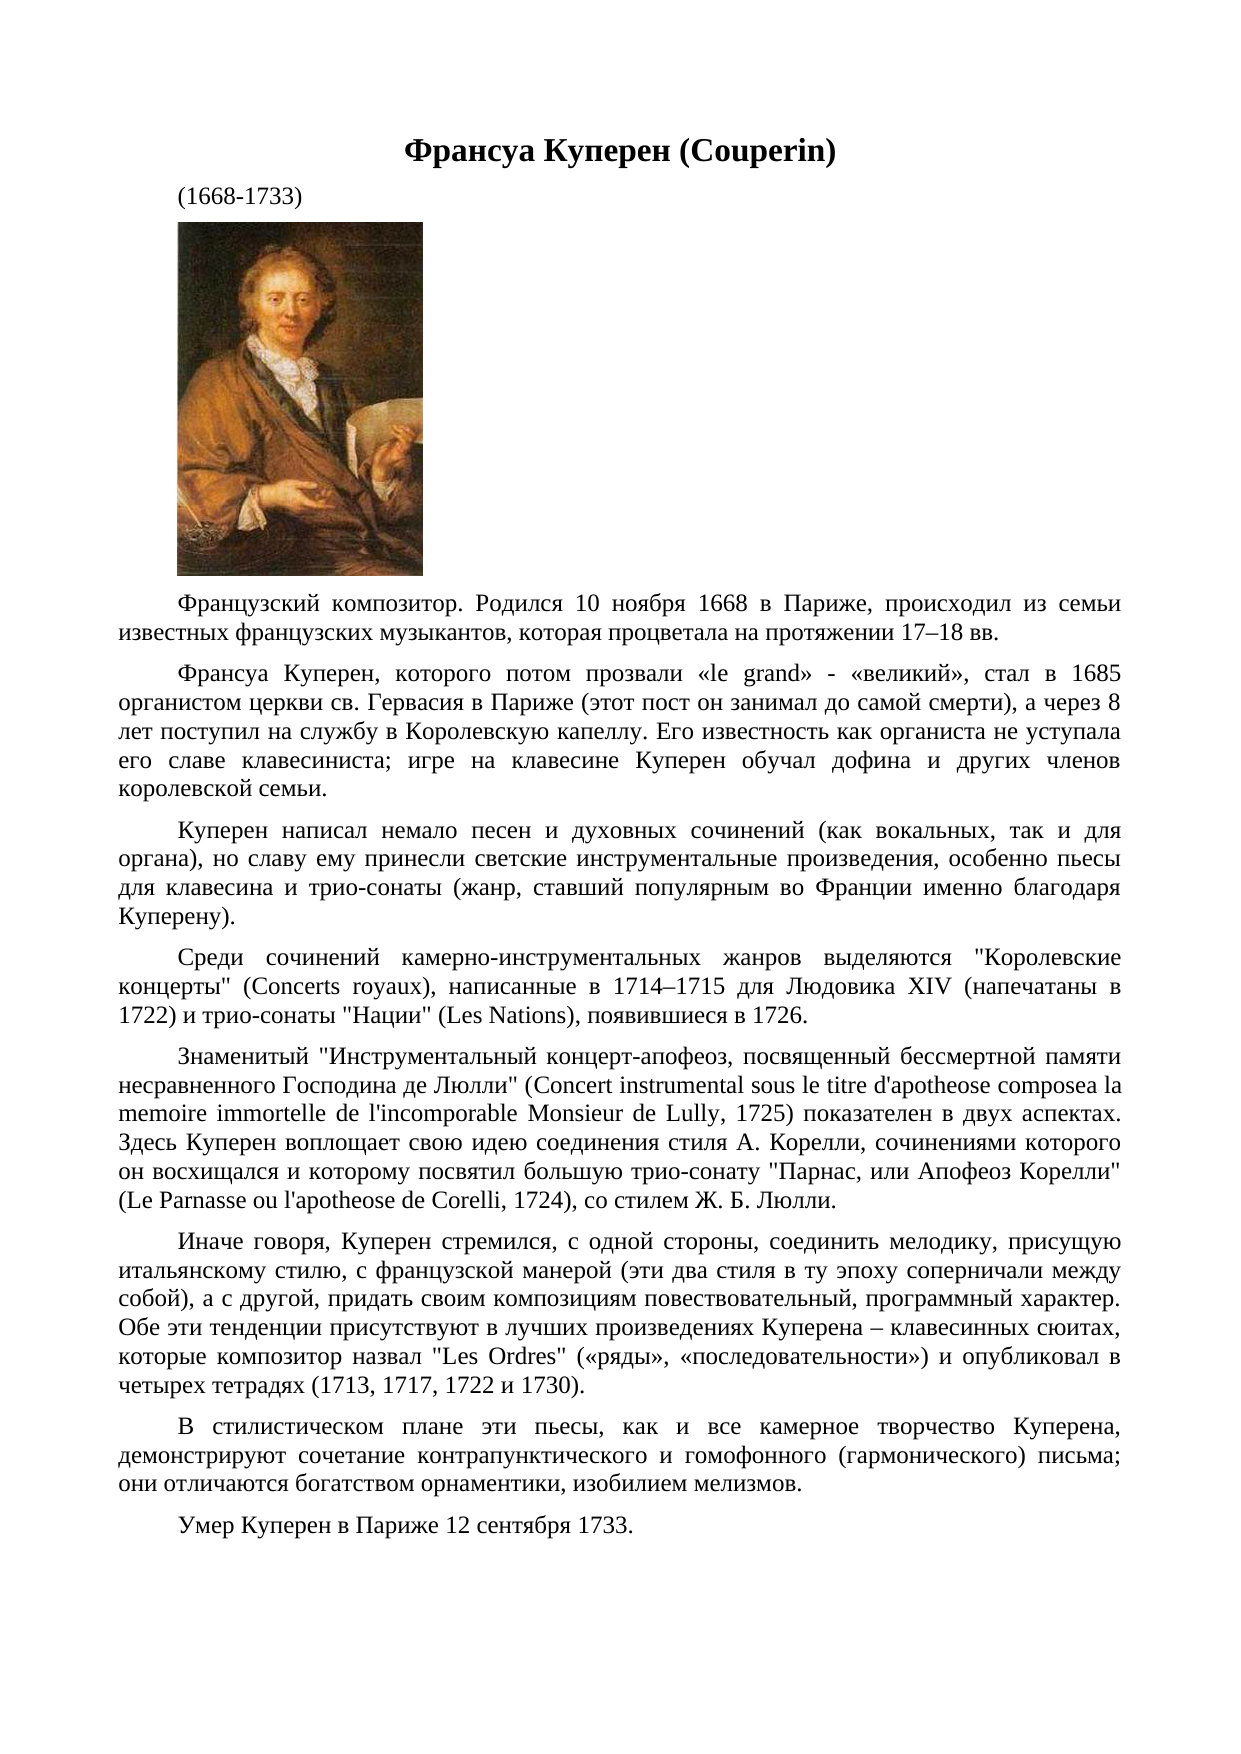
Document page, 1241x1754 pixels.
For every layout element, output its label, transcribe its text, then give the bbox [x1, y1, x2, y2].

text Французский композитор. Родился 10 ноября 1668 в Париже, происходил из семьи известных французских музыкантов, которая процветала на протяжении 17–18 вв. [118, 588, 1122, 646]
picture [177, 222, 423, 576]
text Среди сочинений камерно-инструментальных жанров выделяются "Королевские концерты" (Concerts royaux), написанные в 1714–1715 для Людовика XIV (напечатаны в 1722) и трио-сонаты "Нации" (Les Nations), появившиеся в 1726. [118, 942, 1122, 1028]
text В стилистическом плане эти пьесы, как и все камерное творчество Куперена, демонстрируют сочетание контрапунктического и гомофонного (гармонического) письма; они отличаются богатством орнаментики, изобилием мелизмов. [118, 1411, 1122, 1497]
text Знаменитый "Инструментальный концерт-апофеоз, посвященный бессмертной памяти несравненного Господина де Люлли" (Concert instrumental sous le titre d'apotheose composea la memoire immortelle de l'incomporable Monsieur de Lully, 1725) показателен в двух аспектах. Здесь Куперен воплощает свою идею соединения стиля А. Корелли, сочинениями которого он восхищался и которому посвятил большую трио-сонату "Парнас, или Апофеоз Корелли" (Le Parnasse ou l'apotheose de Corelli, 1724), со стилем Ж. Б. Люлли. [118, 1041, 1122, 1213]
text Франсуа Куперен (Couperin) [118, 131, 1122, 169]
text Франсуа Куперен, которого потом прозвали «le grand» - «великий», стал в 1685 органистом церкви св. Гервасия в Париже (этот пост он занимал до самой смерти), а через 8 лет поступил на службу в Королевскую капеллу. Его известность как органиста не уступала его славе клавесиниста; игре на клавесине Куперен обучал дофина и других членов королевской семьи. [118, 658, 1122, 802]
text Умер Куперен в Париже 12 сентября 1733. [118, 1510, 1122, 1538]
text Куперен написал немало песен и духовных сочинений (как вокальных, так и для органа), но славу ему принесли светские инструментальные произведения, особенно пьесы для клавесина и трио-сонаты (жанр, ставший популярным во Франции именно благодаря Куперену). [118, 815, 1122, 930]
text (1668-1733) [118, 181, 1122, 210]
text Иначе говоря, Куперен стремился, с одной стороны, соединить мелодику, присущую итальянскому стилю, с французской манерой (эти два стиля в ту эпоху соперничали между собой), а с другой, придать своим композициям повествовательный, программный характер. Обе эти тенденции присутствуют в лучших произведениях Куперена – клавесинных сюитах, которые композитор назвал "Les Ordres" («ряды», «последовательности») и опубликовал в четырех тетрадях (1713, 1717, 1722 и 1730). [118, 1226, 1122, 1398]
